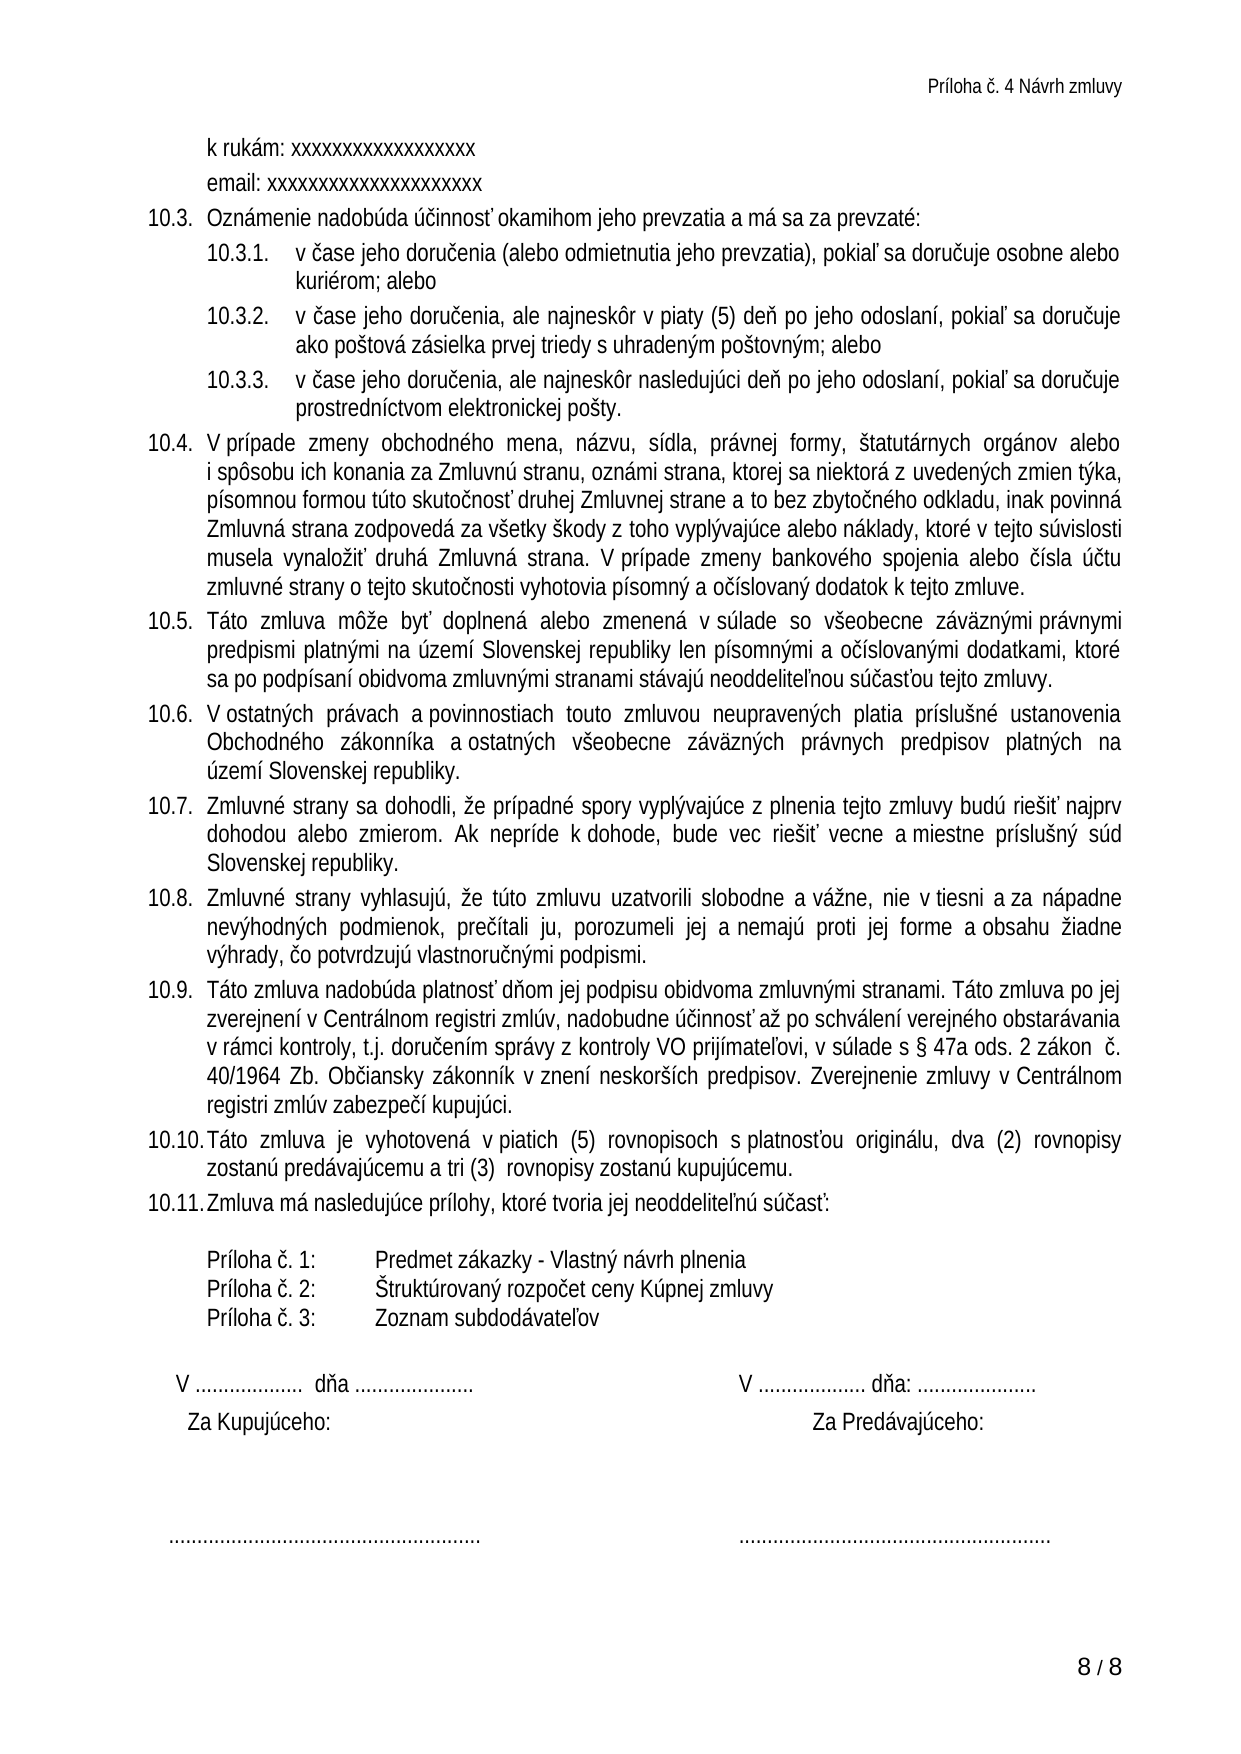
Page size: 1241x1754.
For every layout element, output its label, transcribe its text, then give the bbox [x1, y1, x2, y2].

list v čase jeho doručenia, ale najneskôr nasledujúci deň po jeho odoslaní, pokiaľ sa doručuje prostredníctvom elektronickej pošty. [207, 365, 1122, 422]
list Táto zmluva môže byť doplnená alebo zmenená v súlade so všeobecne záväznými právnymi predpismi platnými na území Slovenskej republiky len písomnými a očíslovanými dodatkami, ktoré sa po podpísaní obidvoma zmluvnými stranami stávajú neoddeliteľnou súčasťou tejto zmluvy. [148, 606, 1122, 692]
list Oznámenie nadobúda účinnosť okamihom jeho prevzatia a má sa za prevzaté: [148, 203, 1122, 231]
list V prípade zmeny obchodného mena, názvu, sídla, právnej formy, štatutárnych orgánov alebo i spôsobu ich konania za Zmluvnú stranu, oznámi strana, ktorej sa niektorá z uvedených zmien týka, písomnou formou túto skutočnosť druhej Zmluvnej strane a to bez zbytočného odkladu, inak povinná Zmluvná strana zodpovedá za všetky škody z toho vyplývajúce alebo náklady, ktoré v tejto súvislosti musela vynaložiť druhá Zmluvná strana. V prípade zmeny bankového spojenia alebo čísla účtu zmluvné strany o tejto skutočnosti vyhotovia písomný a očíslovaný dodatok k tejto zmluve. [148, 428, 1122, 600]
text ....................................................... ....................................................... [148, 1520, 1122, 1548]
list V ostatných právach a povinnostiach touto zmluvou neupravených platia príslušné ustanovenia Obchodného zákonníka a ostatných všeobecne záväzných právnych predpisov platných na území Slovenskej republiky. [148, 698, 1122, 784]
list Táto zmluva nadobúda platnosť dňom jej podpisu obidvoma zmluvnými stranami. Táto zmluva po jej zverejnení v Centrálnom registri zmlúv, nadobudne účinnosť až po schválení verejného obstarávania v rámci kontroly, t.j. doručením správy z kontroly VO prijímateľovi, v súlade s § 47a ods. 2 zákon č. 40/1964 Zb. Občiansky zákonník v znení neskorších predpisov. Zverejnenie zmluvy v Centrálnom registri zmlúv zabezpečí kupujúci. [148, 975, 1122, 1118]
list Táto zmluva je vyhotovená v piatich (5) rovnopisoch s platnosťou originálu, dva (2) rovnopisy zostanú predávajúcemu a tri (3) rovnopisy zostanú kupujúcemu. [148, 1124, 1122, 1182]
list Príloha č. 3: Zoznam subdodávateľov [207, 1303, 1122, 1331]
text Za Kupujúceho: Za Predávajúceho: [148, 1407, 1122, 1435]
list Zmluvné strany vyhlasujú, že túto zmluvu uzatvorili slobodne a vážne, nie v tiesni a za nápadne nevýhodných podmienok, prečítali ju, porozumeli jej a nemajú proti jej forme a obsahu žiadne výhrady, čo potvrdzujú vlastnoručnými podpismi. [148, 883, 1122, 969]
text email: xxxxxxxxxxxxxxxxxxxxx [148, 168, 1122, 196]
list v čase jeho doručenia (alebo odmietnutia jeho prevzatia), pokiaľ sa doručuje osobne alebo kuriérom; alebo [207, 238, 1122, 295]
list Príloha č. 1: Predmet zákazky - Vlastný návrh plnenia [207, 1245, 1122, 1274]
text k rukám: xxxxxxxxxxxxxxxxxx [162, 133, 1122, 162]
list v čase jeho doručenia, ale najneskôr v piaty (5) deň po jeho odoslaní, pokiaľ sa doručuje ako poštová zásielka prvej triedy s uhradeným poštovným; alebo [207, 301, 1122, 358]
text V ................... dňa ..................... V ................... dňa: ..................... [148, 1369, 1122, 1398]
list Príloha č. 2: Štruktúrovaný rozpočet ceny Kúpnej zmluvy [207, 1274, 1122, 1303]
list Zmluvné strany sa dohodli, že prípadné spory vyplývajúce z plnenia tejto zmluvy budú riešiť najprv dohodou alebo zmierom. Ak nepríde k dohode, bude vec riešiť vecne a miestne príslušný súd Slovenskej republiky. [148, 791, 1122, 877]
list Zmluva má nasledujúce prílohy, ktoré tvoria jej neoddeliteľnú súčasť: [148, 1188, 1122, 1217]
